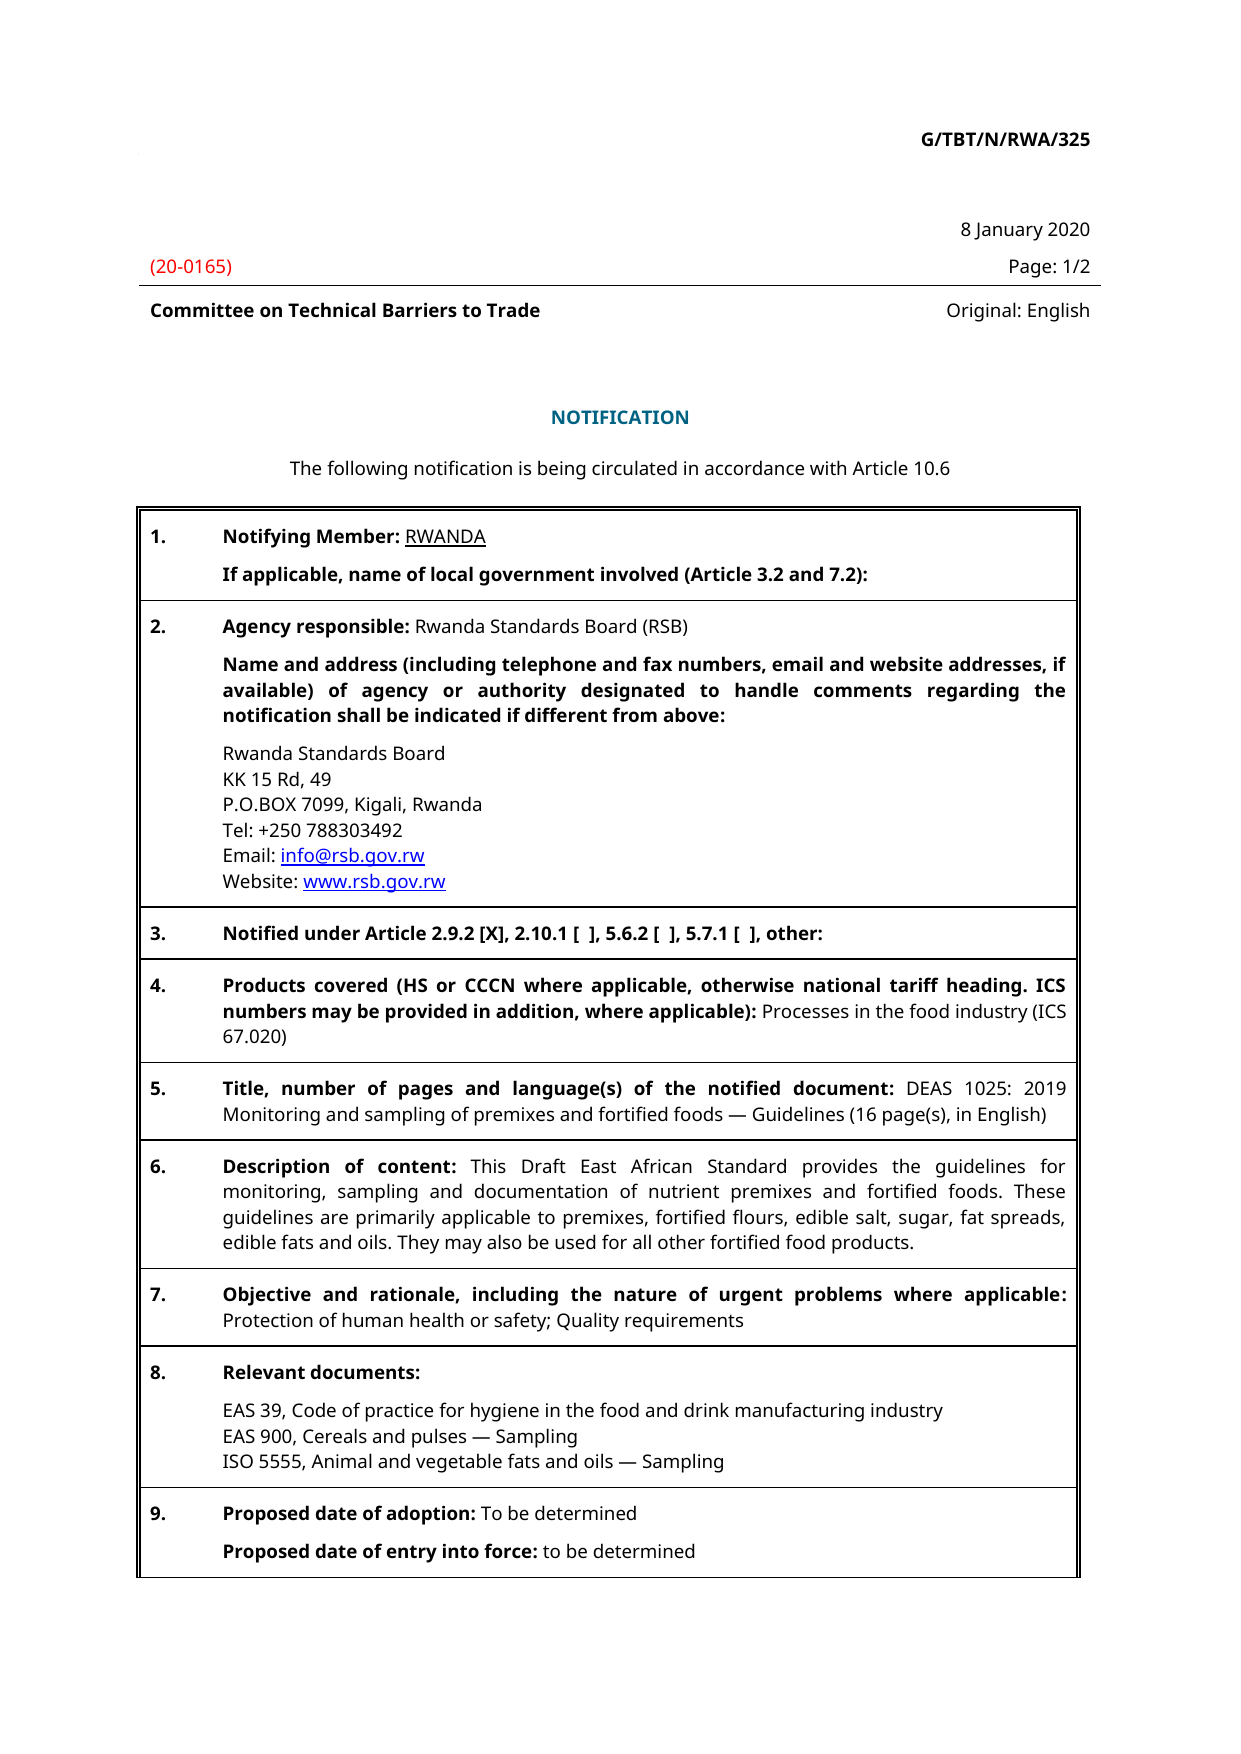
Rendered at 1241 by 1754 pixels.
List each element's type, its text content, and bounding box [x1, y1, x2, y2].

table_cell 9. [141, 1488, 211, 1577]
table_cell 4. [141, 960, 211, 1061]
table_cell Description of content: This Draft East African Standard provides the guidelines for monitoring, sampling and documentation of nutrient premixes and fortified foods. These guidelines are primarily applicable to premixes, fortified flours, edible salt, sugar, fat spreads, edible fats and oils. They may also be used for all other fortified food products. [211, 1141, 1076, 1268]
table_header 1. [141, 511, 211, 599]
table_cell 2. [141, 601, 211, 906]
table_cell 8. [141, 1347, 211, 1486]
table_cell Products covered (HS or CCCN where applicable, otherwise national tariff heading. ICS numbers may be provided in addition, where applicable): Processes in the food industry (ICS 67.020) [211, 960, 1076, 1061]
title NOTIFICATION [150, 405, 1090, 430]
table_cell Title, number of pages and language(s) of the notified document: DEAS 1025: 2019 Monitoring and sampling of premixes and fortified foods — Guidelines (16 page(s), in English) [211, 1063, 1076, 1139]
text The following notification is being circulated in accordance with Article 10.6 [150, 455, 1090, 481]
table_cell 3. [141, 908, 211, 958]
table_cell 5. [141, 1063, 211, 1139]
table_cell Notified under Article 2.9.2 [X], 2.10.1 [ ], 5.6.2 [ ], 5.7.1 [ ], other: [211, 908, 1076, 958]
table_cell 6. [141, 1141, 211, 1268]
table_cell Objective and rationale, including the nature of urgent problems where applicable: Protection of human health or safety; Quality requirements [211, 1269, 1076, 1345]
table_header Notifying Member: Rwanda If applicable, name of local government involved (Article 3.2 and 7.2): [211, 511, 1076, 599]
table_cell Proposed date of adoption: To be determined Proposed date of entry into force: to be determined [211, 1488, 1076, 1577]
table_cell Relevant documents: EAS 39, Code of practice for hygiene in the food and drink manufacturing industry EAS 900, Cereals and pulses — Sampling ISO 5555, Animal and vegetable fats and oils — Sampling [211, 1347, 1076, 1486]
table_cell Agency responsible: Rwanda Standards Board (RSB) Name and address (including telephone and fax numbers, email and website addresses, if available) of agency or authority designated to handle comments regarding the notification shall be indicated if different from above: Rwanda Standards Board KK 15 Rd, 49 P.O.BOX 7099, Kigali, Rwanda Tel: +250 788303492 Email: info@rsb.gov.rw Website: www.rsb.gov.rw [211, 601, 1076, 906]
table_cell 7. [141, 1269, 211, 1345]
